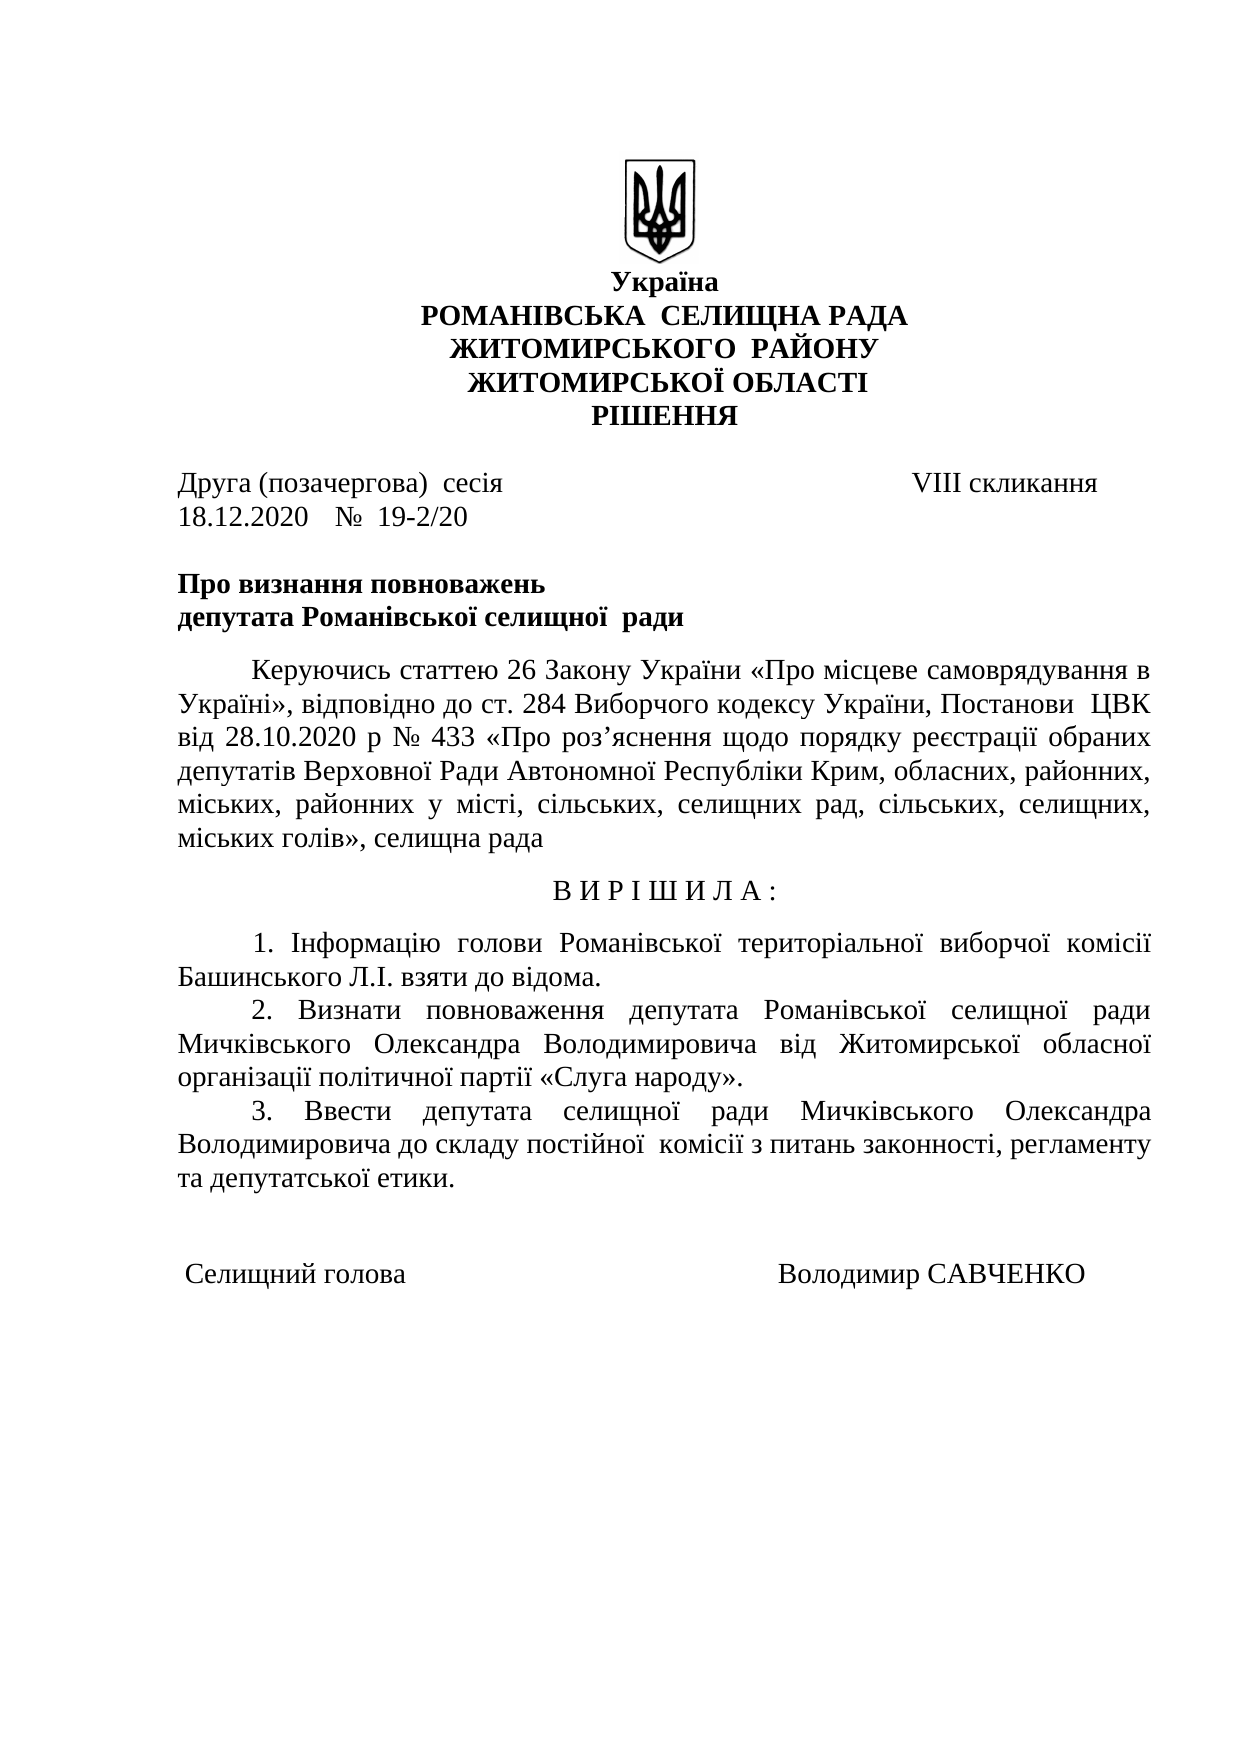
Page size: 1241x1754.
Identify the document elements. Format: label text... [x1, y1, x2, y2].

text Друга (позачергова) сесія VIIІ скликання [177, 465, 1152, 499]
text РІШЕННЯ [177, 398, 1152, 432]
text Керуючись статтею 26 Закону України «Про місцеве самоврядування в Україні», відповідно до ст. 284 Виборчого кодексу України, Постанови ЦВК від 28.10.2020 р № 433 «Про роз’яснення щодо порядку реєстрації обраних депутатів Верховної Ради Автономної Республіки Крим, обласних, районних, міських, районних у місті, сільських, селищних рад, сільських, селищних, міських голів», селищна рада [177, 652, 1152, 719]
text Про визнання повноважень [177, 566, 1152, 599]
text Керуючись статтею 26 Закону України «Про місцеве самоврядування в Україні», відповідно до ст. 284 Виборчого кодексу України, Постанови ЦВК від 28.10.2020 р № 433 «Про роз’яснення щодо порядку реєстрації обраних депутатів Верховної Ради Автономної Республіки Крим, обласних, районних, міських, районних у місті, сільських, селищних рад, сільських, селищних, міських голів», селищна рада [374, 820, 1152, 853]
text В И Р І Ш И Л А : [177, 873, 1152, 906]
text РОМАНІВСЬКА СЕЛИЩНА РАДА [177, 298, 1152, 331]
text Україна [177, 264, 1152, 298]
text ЖИТОМИРСЬКОЇ ОБЛАСТІ [177, 365, 1152, 398]
text 3. Ввести депутата селищної ради Мичківського Олександра Володимировича до складу постійної комісії з питань законності, регламенту та депутатської етики. [177, 1093, 1152, 1194]
text 1. Інформацію голови Романівської територіальної виборчої комісії Башинського Л.І. взяти до відома. [177, 925, 1152, 992]
text 2. Визнати повноваження депутата Романівської селищної ради Мичківського Олександра Володимировича від Житомирської обласної організації політичної партії «Слуга народу». [177, 992, 1152, 1093]
text ЖИТОМИРСЬКОГО РАЙОНУ [177, 331, 1152, 365]
text 18.12.2020 № 19-2/20 [177, 499, 1152, 532]
text депутата Романівської селищної ради [177, 599, 1152, 633]
text Селищний голова Володимир САВЧЕНКО [177, 1256, 1152, 1289]
